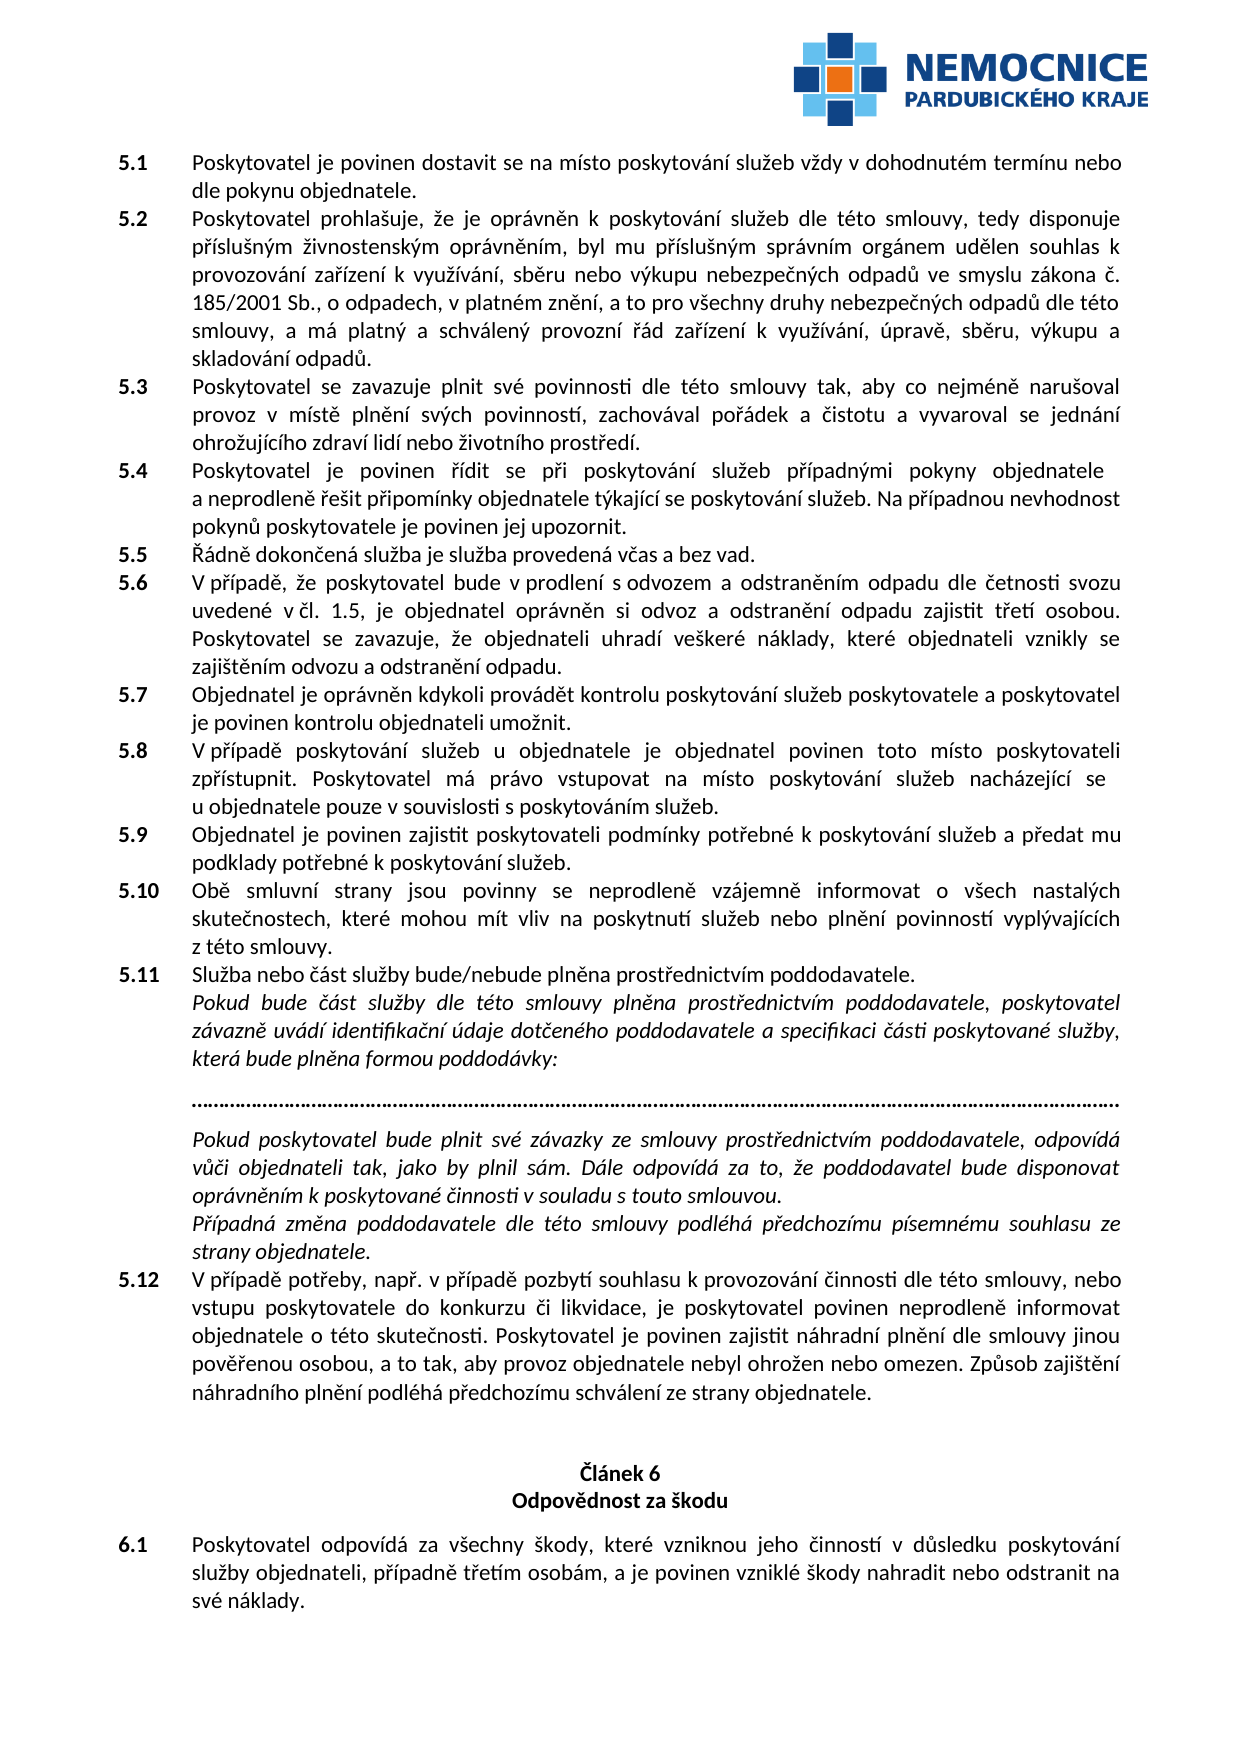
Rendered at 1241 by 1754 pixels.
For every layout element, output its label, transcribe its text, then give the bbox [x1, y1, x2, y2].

text Článek 6 [118, 1459, 1122, 1487]
subtitle Odpovědnost za škodu [118, 1487, 1122, 1515]
text 5.11 Služba nebo část služby bude/nebude plněna prostřednictvím poddodavatele. [118, 960, 1122, 988]
text 5.10 Obě smluvní strany jsou povinny se neprodleně vzájemně informovat o všech nastalých skutečnostech, které mohou mít vliv na poskytnutí služeb nebo plnění povinností vyplývajících z této smlouvy. [118, 876, 1122, 960]
text 5.8 V případě poskytování služeb u objednatele je objednatel povinen toto místo poskytovateli zpřístupnit. Poskytovatel má právo vstupovat na místo poskytování služeb nacházející se u objednatele pouze v souvislosti s poskytováním služeb. [118, 736, 1122, 820]
text 5.3 Poskytovatel se zavazuje plnit své povinnosti dle této smlouvy tak, aby co nejméně narušoval provoz v místě plnění svých povinností, zachovával pořádek a čistotu a vyvaroval se jednání ohrožujícího zdraví lidí nebo životního prostředí. [118, 372, 1122, 456]
text 5.4 Poskytovatel je povinen řídit se při poskytování služeb případnými pokyny objednatele a neprodleně řešit připomínky objednatele týkající se poskytování služeb. Na případnou nevhodnost pokynů poskytovatele je povinen jej upozornit. [118, 456, 1122, 540]
text Pokud bude část služby dle této smlouvy plněna prostřednictvím poddodavatele, poskytovatel závazně uvádí identifikační údaje dotčeného poddodavatele a specifikaci části poskytované služby, která bude plněna formou poddodávky: [118, 988, 1122, 1072]
text 5.5 Řádně dokončená služba je služba provedená včas a bez vad. [118, 540, 1122, 568]
text 6.1 Poskytovatel odpovídá za všechny škody, které vzniknou jeho činností v důsledku poskytování služby objednateli, případně třetím osobám, a je povinen vzniklé škody nahradit nebo odstranit na své náklady. [118, 1530, 1122, 1614]
text 5.6 V případě, že poskytovatel bude v prodlení s odvozem a odstraněním odpadu dle četnosti svozu uvedené v čl. 1.5, je objednatel oprávněn si odvoz a odstranění odpadu zajistit třetí osobou. Poskytovatel se zavazuje, že objednateli uhradí veškeré náklady, které objednateli vznikly se zajištěním odvozu a odstranění odpadu. [118, 568, 1122, 680]
text 5.1 Poskytovatel je povinen dostavit se na místo poskytování služeb vždy v dohodnutém termínu nebo dle pokynu objednatele. [118, 148, 1122, 204]
text 5.12 V případě potřeby, např. v případě pozbytí souhlasu k provozování činnosti dle této smlouvy, nebo vstupu poskytovatele do konkurzu či likvidace, je poskytovatel povinen neprodleně informovat objednatele o této skutečnosti. Poskytovatel je povinen zajistit náhradní plnění dle smlouvy jinou pověřenou osobou, a to tak, aby provoz objednatele nebyl ohrožen nebo omezen. Způsob zajištění náhradního plnění podléhá předchozímu schválení ze strany objednatele. [118, 1266, 1122, 1406]
picture [792, 31, 1148, 127]
text 5.7 Objednatel je oprávněn kdykoli provádět kontrolu poskytování služeb poskytovatele a poskytovatel je povinen kontrolu objednateli umožnit. [118, 680, 1122, 736]
text 5.9 Objednatel je povinen zajistit poskytovateli podmínky potřebné k poskytování služeb a předat mu podklady potřebné k poskytování služeb. [118, 820, 1122, 876]
text Pokud poskytovatel bude plnit své závazky ze smlouvy prostřednictvím poddodavatele, odpovídá vůči objednateli tak, jako by plnil sám. Dále odpovídá za to, že poddodavatel bude disponovat oprávněním k poskytované činnosti v souladu s touto smlouvou. [118, 1125, 1122, 1209]
text 5.2 Poskytovatel prohlašuje, že je oprávněn k poskytování služeb dle této smlouvy, tedy disponuje příslušným živnostenským oprávněním, byl mu příslušným správním orgánem udělen souhlas k provozování zařízení k využívání, sběru nebo výkupu nebezpečných odpadů ve smyslu zákona č. 185/2001 Sb., o odpadech, v platném znění, a to pro všechny druhy nebezpečných odpadů dle této smlouvy, a má platný a schválený provozní řád zařízení k využívání, úpravě, sběru, výkupu a skladování odpadů. [118, 204, 1122, 372]
text Případná změna poddodavatele dle této smlouvy podléhá předchozímu písemnému souhlasu ze strany objednatele. [192, 1209, 1122, 1266]
text ……………………………………………………………………………………………………………………………………………………… [118, 1085, 1122, 1113]
